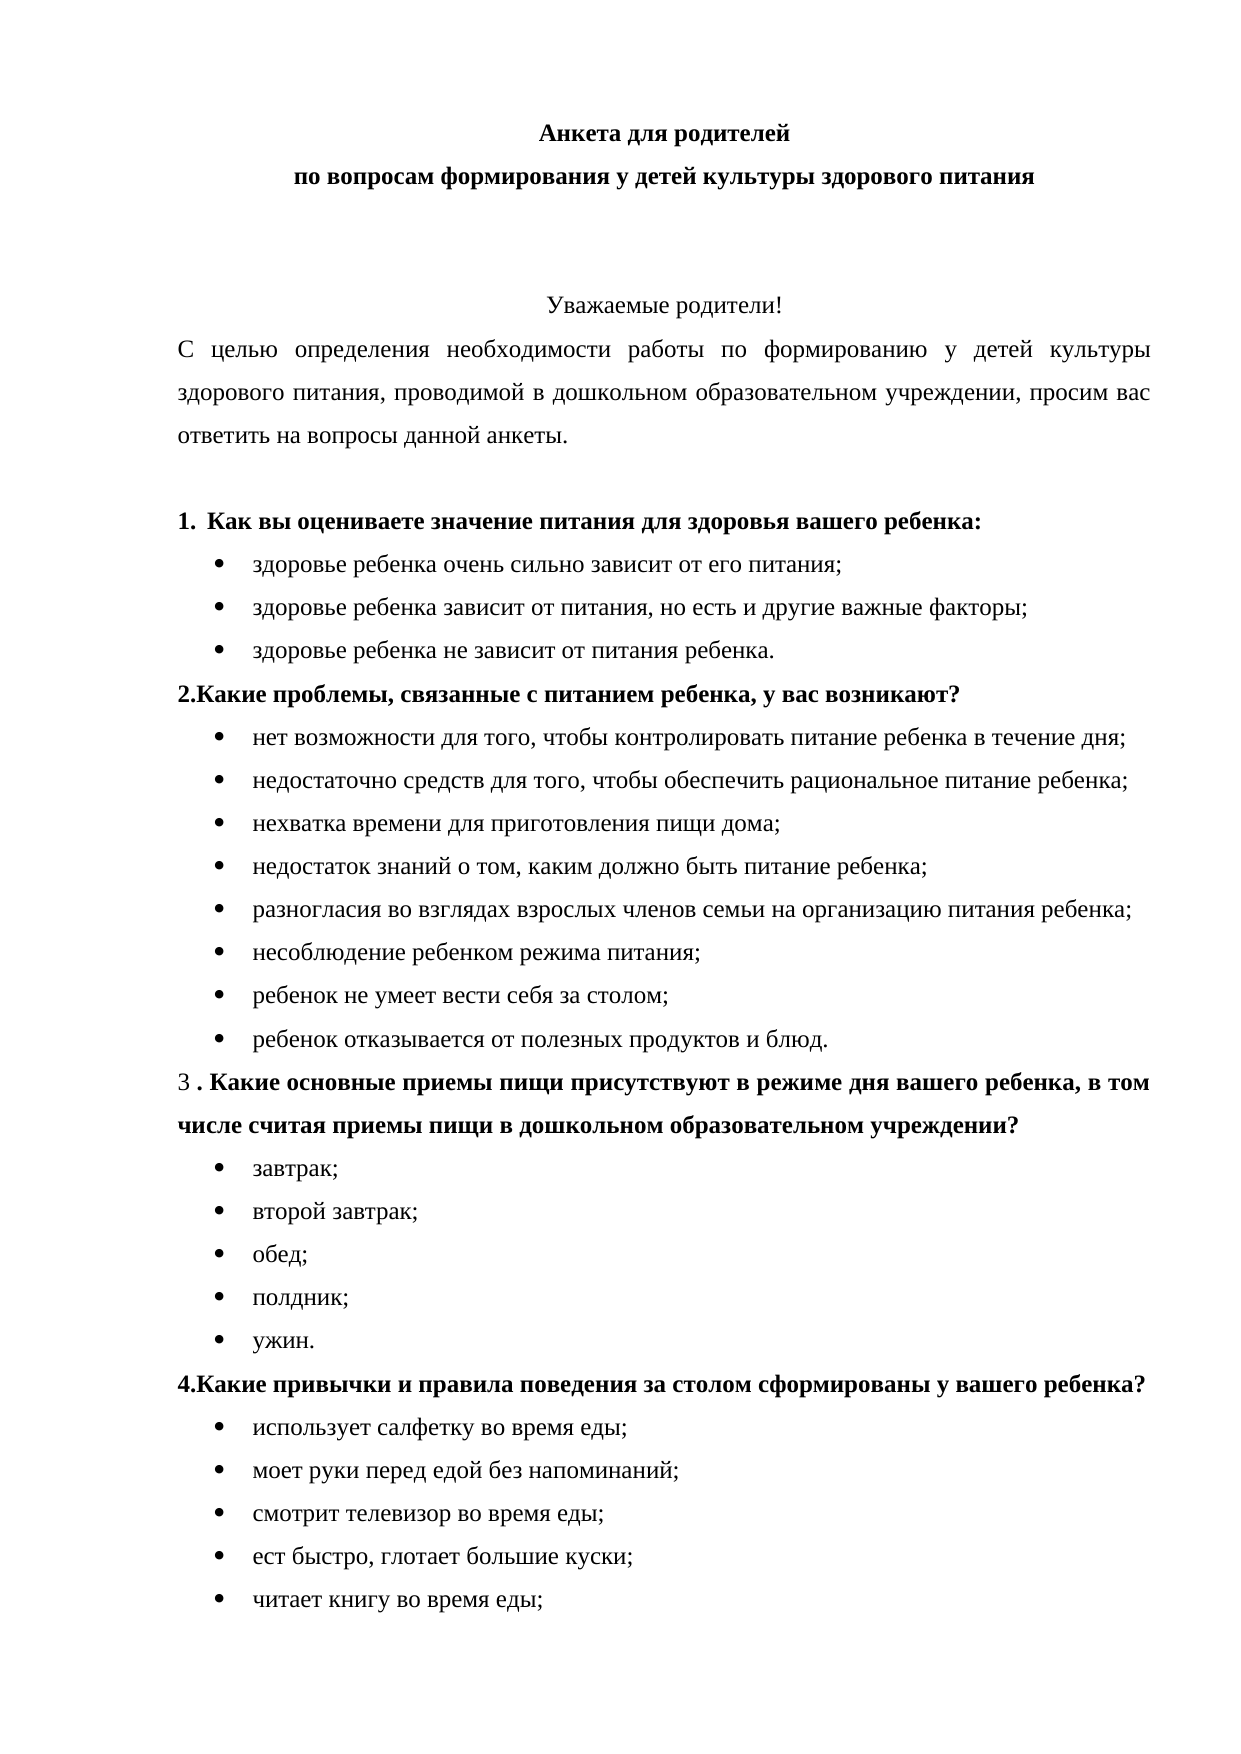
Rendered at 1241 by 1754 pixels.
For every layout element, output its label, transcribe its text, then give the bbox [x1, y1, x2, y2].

list второй завтрак; [215, 1196, 1152, 1225]
list недостаток знаний о том, каким должно быть питание ребенка; [215, 851, 1152, 880]
list Как вы оцениваете значение питания для здоровья вашего ребенка: [177, 506, 1152, 535]
list нет возможности для того, чтобы контролировать питание ребенка в течение дня; [215, 722, 1152, 751]
list ребенок не умеет вести себя за столом; [215, 981, 1152, 1009]
list нехватка времени для приготовления пищи дома; [215, 808, 1152, 837]
list использует салфетку во время еды; [215, 1412, 1152, 1441]
list здоровье ребенка не зависит от питания ребенка. [215, 636, 1152, 664]
text С целью определения необходимости работы по формированию у детей культуры здорового питания, проводимой в дошкольном образовательном учреждении, просим вас ответить на вопросы данной анкеты. [177, 334, 1152, 449]
list моет руки перед едой без напоминаний; [215, 1455, 1152, 1484]
list читает книгу во время еды; [215, 1584, 1152, 1613]
text Анкета для родителей [177, 118, 1152, 147]
list смотрит телевизор во время еды; [215, 1498, 1152, 1527]
text 3 . Какие основные приемы пищи присутствуют в режиме дня вашего ребенка, в том числе считая приемы пищи в дошкольном образовательном учреждении? [177, 1067, 1152, 1139]
list ребенок отказывается от полезных продуктов и блюд. [215, 1024, 1152, 1052]
list завтрак; [215, 1153, 1152, 1182]
text 2.Какие проблемы, связанные с питанием ребенка, у вас возникают? [177, 679, 1152, 707]
list ужин. [215, 1326, 1152, 1354]
list несоблюдение ребенком режима питания; [215, 937, 1152, 966]
text по вопросам формирования у детей культуры здорового питания [177, 161, 1152, 190]
text Уважаемые родители! [177, 291, 1152, 319]
list здоровье ребенка зависит от питания, но есть и другие важные факторы; [215, 592, 1152, 621]
list полдник; [215, 1282, 1152, 1311]
list недостаточно средств для того, чтобы обеспечить рациональное питание ребенка; [215, 765, 1152, 794]
text 4.Какие привычки и правила поведения за столом сформированы у вашего ребенка? [177, 1369, 1152, 1397]
list здоровье ребенка очень сильно зависит от его питания; [215, 549, 1152, 578]
list ест быстро, глотает большие куски; [215, 1541, 1152, 1570]
list обед; [215, 1239, 1152, 1268]
list разногласия во взглядах взрослых членов семьи на организацию питания ребенка; [215, 894, 1152, 923]
